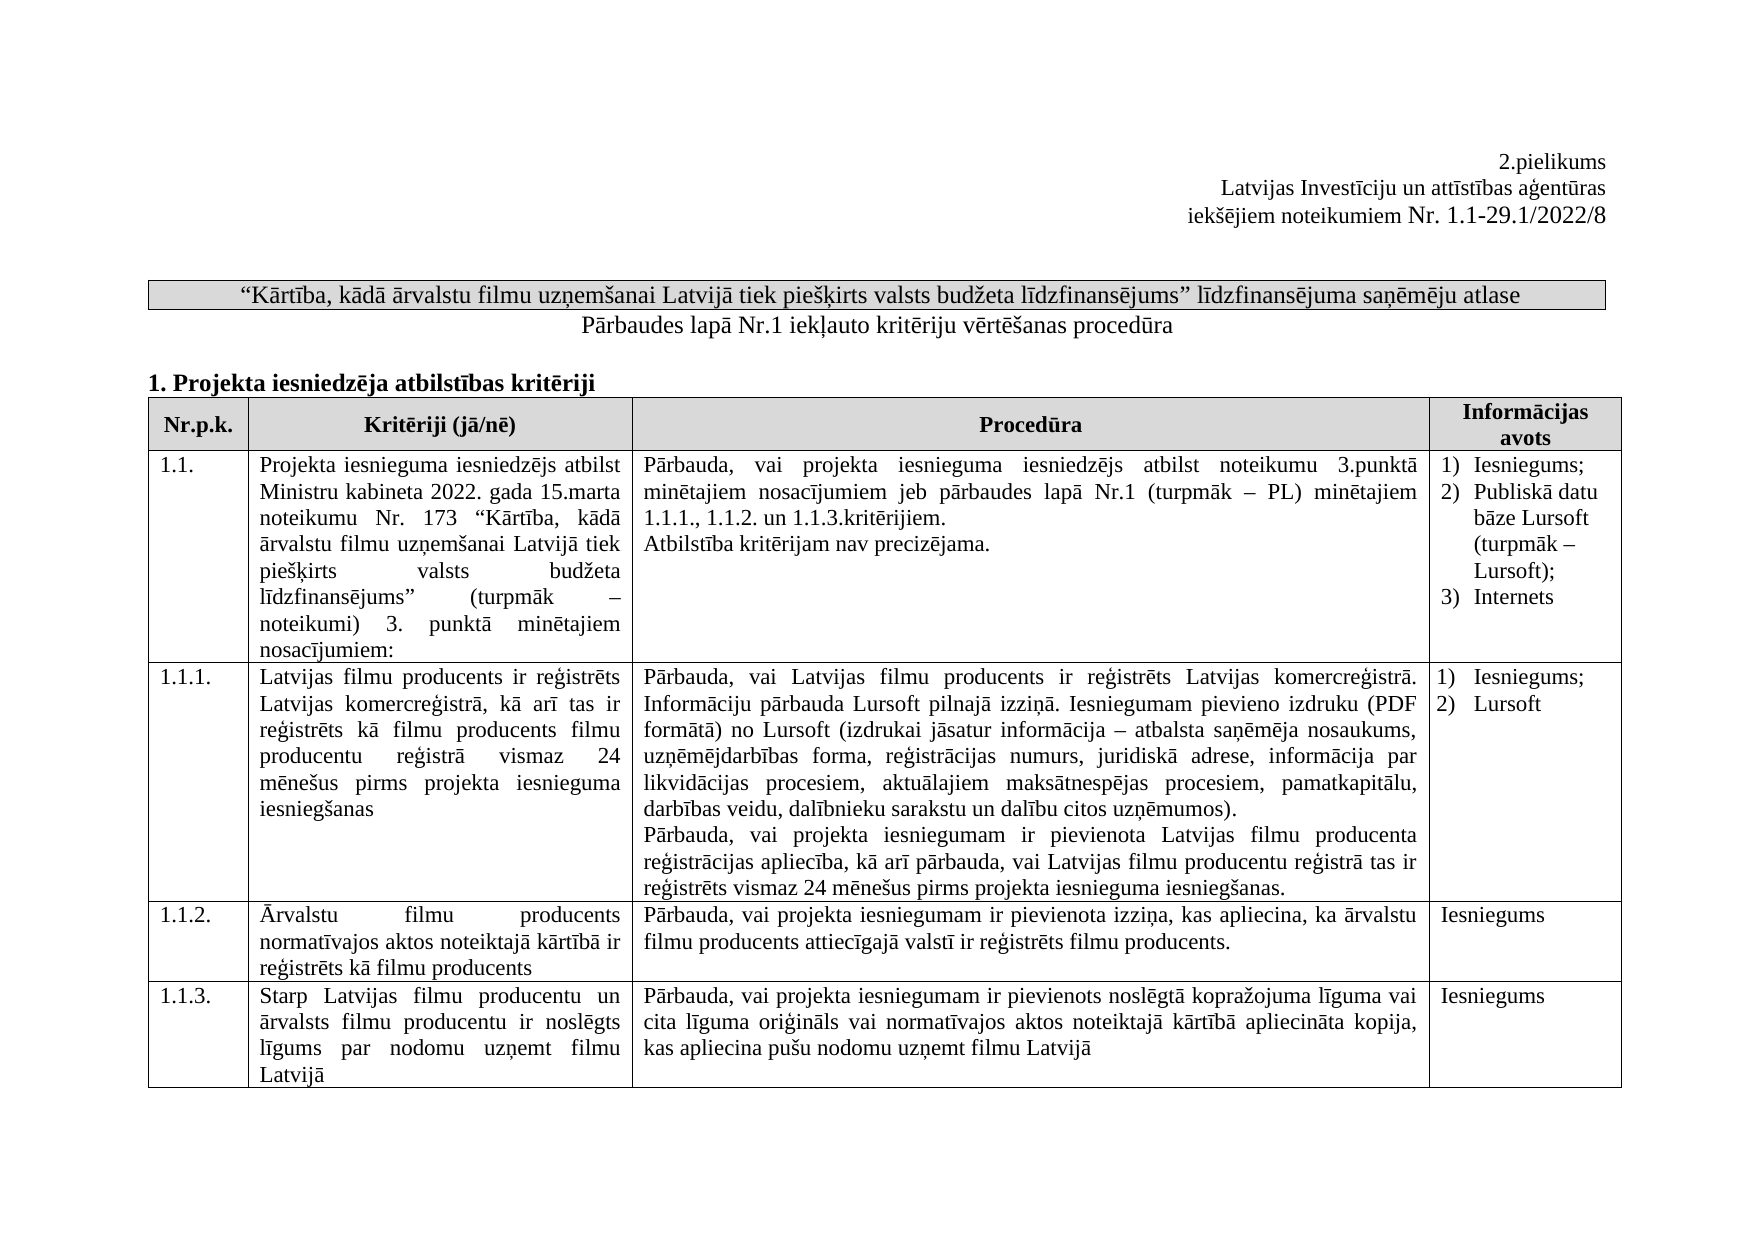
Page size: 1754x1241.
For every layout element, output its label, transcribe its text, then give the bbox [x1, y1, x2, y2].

table_cell Iesniegums; Publiskā datu bāze Lursoft (turpmāk – Lursoft); Internets [1430, 451, 1621, 662]
table_cell Pārbauda, vai Latvijas filmu producents ir reģistrēts Latvijas komercreģistrā. Informāciju pārbauda Lursoft pilnajā izziņā. Iesniegumam pievieno izdruku (PDF formātā) no Lursoft (izdrukai jāsatur informācija – atbalsta saņēmēja nosaukums, uzņēmējdarbības forma, reģistrācijas numurs, juridiskā adrese, informācija par likvidācijas procesiem, aktuālajiem maksātnespējas procesiem, pamatkapitālu, darbības veidu, dalībnieku sarakstu un dalību citos uzņēmumos). Pārbauda, vai projekta iesniegumam ir pievienota Latvijas filmu producenta reģistrācijas apliecība, kā arī pārbauda, vai Latvijas filmu producentu reģistrā tas ir reģistrēts vismaz 24 mēnešus pirms projekta iesnieguma iesniegšanas. [633, 663, 1429, 901]
text 1. Projekta iesniedzēja atbilstības kritēriji [148, 368, 1606, 397]
table_cell Pārbauda, vai projekta iesniegumam ir pievienota izziņa, kas apliecina, ka ārvalstu filmu producents attiecīgajā valstī ir reģistrēts filmu producents. [633, 902, 1429, 981]
table_cell Latvijas filmu producents ir reģistrēts Latvijas komercreģistrā, kā arī tas ir reģistrēts kā filmu producents filmu producentu reģistrā vismaz 24 mēnešus pirms projekta iesnieguma iesniegšanas [249, 663, 632, 901]
table_cell 1.1.1. [149, 663, 248, 901]
table_cell Iesniegums [1430, 902, 1621, 981]
table_header Procedūra [633, 398, 1429, 450]
table_cell Pārbauda, vai projekta iesnieguma iesniedzējs atbilst noteikumu 3.punktā minētajiem nosacījumiem jeb pārbaudes lapā Nr.1 (turpmāk – PL) minētajiem 1.1.1., 1.1.2. un 1.1.3.kritērijiem. Atbilstība kritērijam nav precizējama. [633, 451, 1429, 662]
table_header Kritēriji (jā/nē) [249, 398, 632, 450]
table_cell 1.1.3. [149, 982, 248, 1087]
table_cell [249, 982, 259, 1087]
table_cell Iesniegums [1430, 982, 1621, 1087]
table_cell Ārvalstu filmu producents normatīvajos aktos noteiktajā kārtībā ir reģistrēts kā filmu producents [249, 902, 632, 981]
text 2.pielikums [148, 148, 1606, 174]
table_header “Kārtība, kādā ārvalstu filmu uzņemšanai Latvijā tiek piešķirts valsts budžeta līdzfinansējums” līdzfinansējuma saņēmēju atlase [149, 281, 1605, 309]
text Latvijas Investīciju un attīstības aģentūras iekšējiem noteikumiem Nr. 1.1-29.1/2022/8 [148, 174, 1606, 229]
table_cell Pārbauda, vai projekta iesniegumam ir pievienots noslēgtā kopražojuma līguma vai cita līguma oriģināls vai normatīvajos aktos noteiktajā kārtībā apliecināta kopija, kas apliecina pušu nodomu uzņemt filmu Latvijā [633, 982, 1429, 1087]
table_cell 1.1. [149, 451, 248, 662]
table_cell 1.1.2. [149, 902, 248, 981]
table_cell Starp Latvijas filmu producentu un ārvalsts filmu producentu ir noslēgts līgums par nodomu uzņemt filmu Latvijā [324, 982, 632, 1087]
table_cell Projekta iesnieguma iesniedzējs atbilst Ministru kabineta 2022. gada 15.marta noteikumu Nr. 173 “Kārtība, kādā ārvalstu filmu uzņemšanai Latvijā tiek piešķirts valsts budžeta līdzfinansējums” (turpmāk – noteikumi) 3. punktā minētajiem nosacījumiem: [249, 451, 632, 662]
table_header Informācijas avots [1430, 398, 1621, 450]
text Pārbaudes lapā Nr.1 iekļauto kritēriju vērtēšanas procedūra [148, 310, 1606, 339]
table_header Nr.p.k. [149, 398, 248, 450]
table_cell Iesniegums; Lursoft [1430, 663, 1621, 901]
